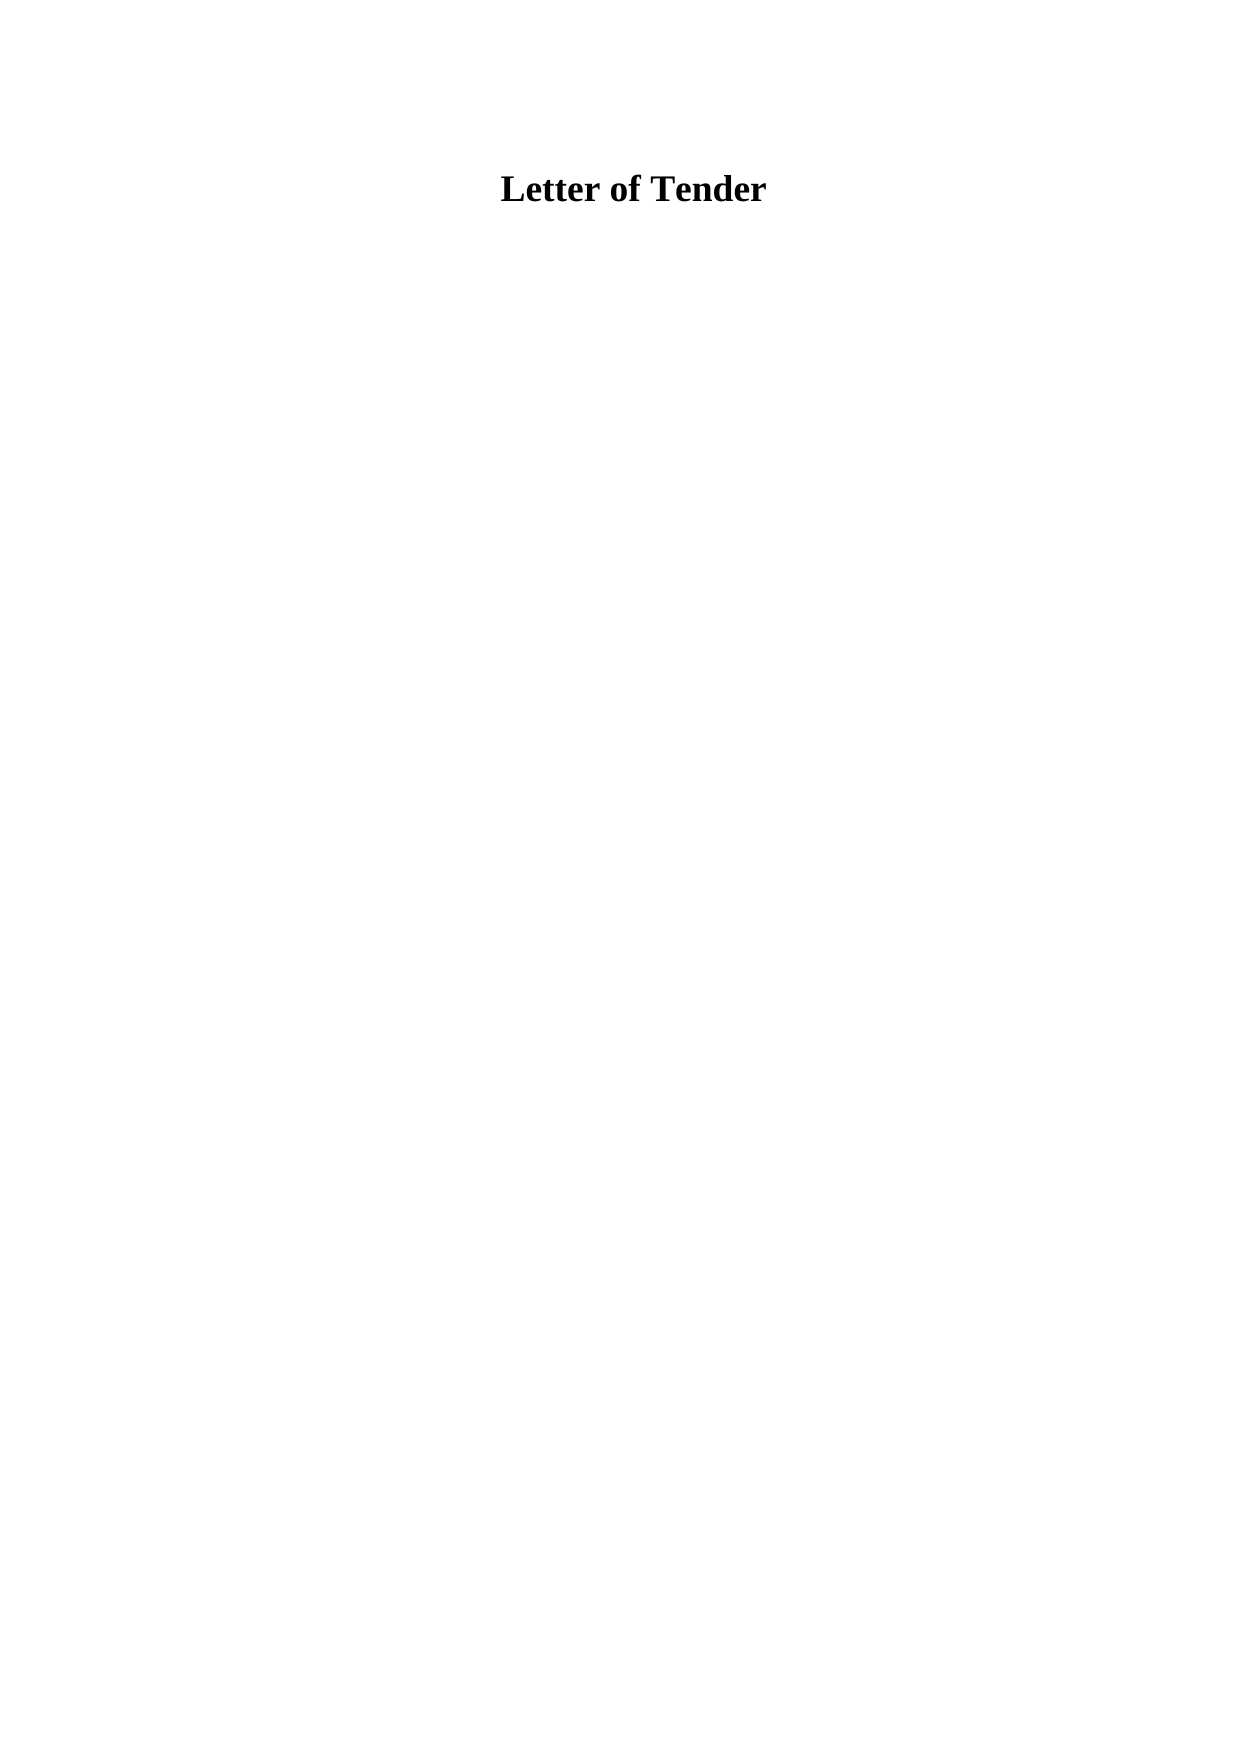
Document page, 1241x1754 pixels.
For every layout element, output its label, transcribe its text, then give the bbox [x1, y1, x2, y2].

text Letter of Tender [177, 166, 1090, 209]
